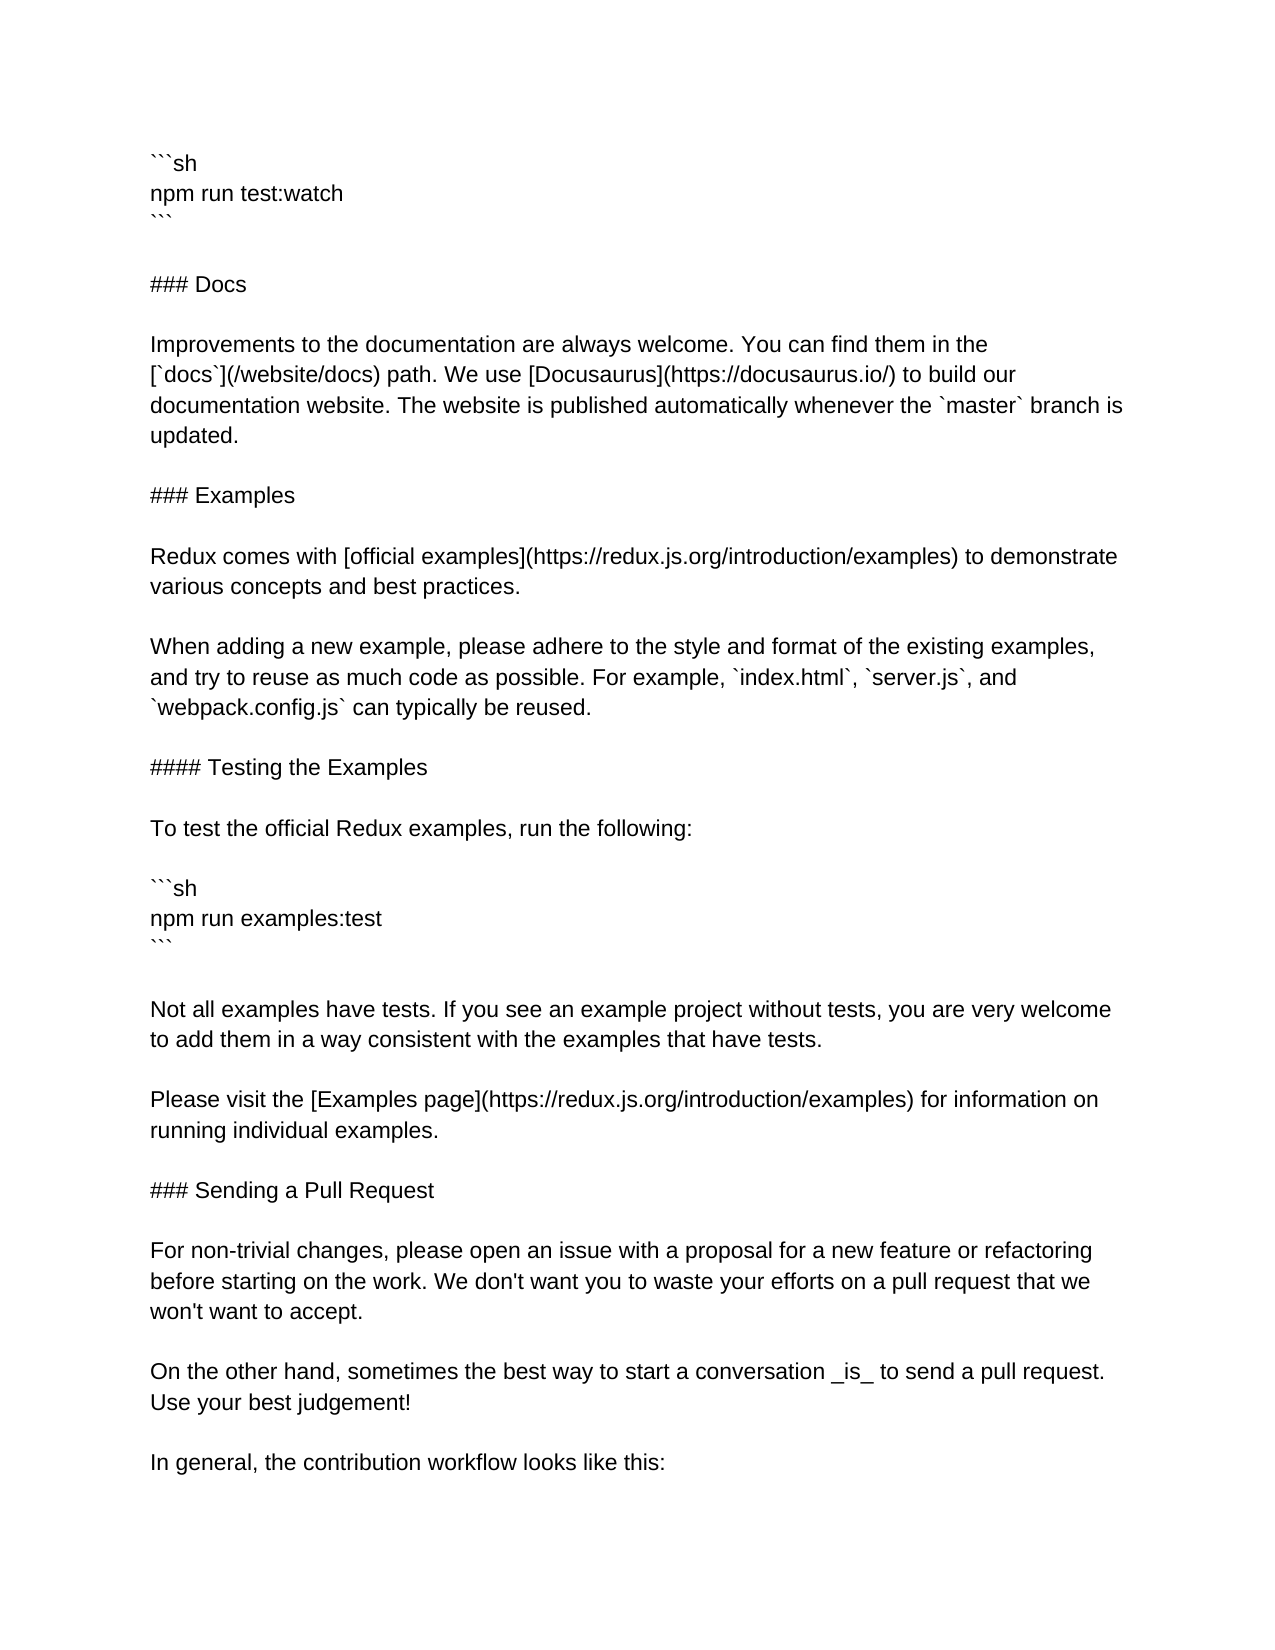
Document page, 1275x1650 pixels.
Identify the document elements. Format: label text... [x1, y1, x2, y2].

text On the other hand, sometimes the best way to start a conversation _is_ to send a pull request. Use your best judgement! [150, 1358, 1125, 1415]
text npm run examples:test [150, 905, 1125, 932]
text Redux comes with [official examples](https://redux.js.org/introduction/examples) to demonstrate various concepts and best practices. [150, 543, 1125, 599]
text Improvements to the documentation are always welcome. You can find them in the [`docs`](/website/docs) path. We use [Docusaurus](https://docusaurus.io/) to build our documentation website. The website is published automatically whenever the `master` branch is updated. [150, 331, 1125, 448]
text ``` [150, 935, 1125, 962]
text ```sh [150, 875, 1125, 901]
text ### Examples [150, 482, 1125, 509]
text npm run test:watch [150, 180, 1125, 207]
text Please visit the [Examples page](https://redux.js.org/introduction/examples) for information on running individual examples. [150, 1086, 1125, 1143]
text In general, the contribution workflow looks like this: [150, 1449, 1125, 1475]
text #### Testing the Examples [150, 754, 1125, 781]
text Not all examples have tests. If you see an example project without tests, you are very welcome to add them in a way consistent with the examples that have tests. [150, 996, 1125, 1052]
text ### Docs [150, 271, 1125, 297]
text ``` [150, 210, 1125, 237]
text For non-trivial changes, please open an issue with a proposal for a new feature or refactoring before starting on the work. We don't want you to waste your efforts on a pull request that we won't want to accept. [150, 1237, 1125, 1324]
text ```sh [150, 150, 1125, 176]
text To test the official Redux examples, run the following: [150, 814, 1125, 841]
text ### Sending a Pull Request [150, 1177, 1125, 1203]
text When adding a new example, please adhere to the style and format of the existing examples, and try to reuse as much code as possible. For example, `index.html`, `server.js`, and `webpack.config.js` can typically be reused. [150, 633, 1125, 720]
